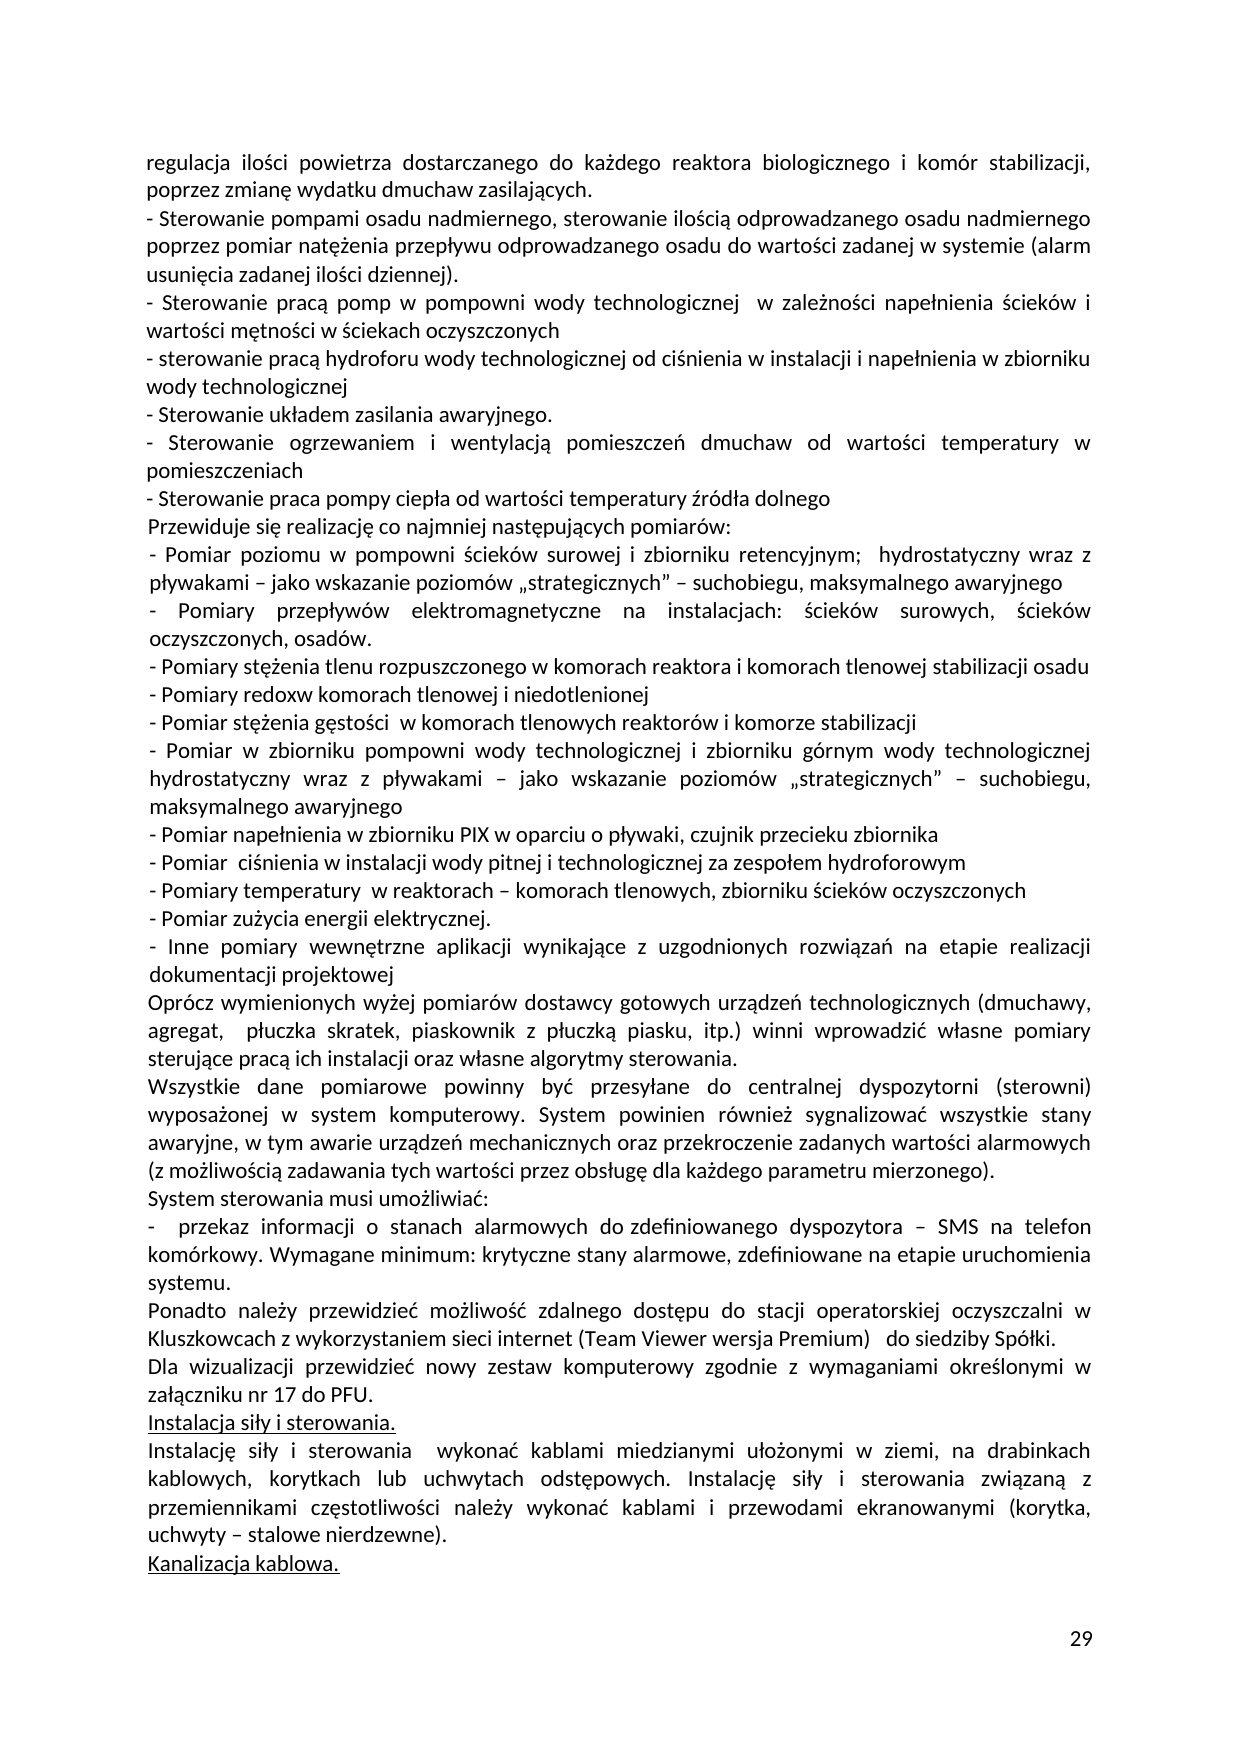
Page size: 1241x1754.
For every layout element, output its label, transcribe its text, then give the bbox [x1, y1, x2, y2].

text - Sterowanie pracą pomp w pompowni wody technologicznej w zależności napełnienia ścieków i wartości mętności w ściekach oczyszczonych [146, 288, 1093, 344]
text Ponadto należy przewidzieć możliwość zdalnego dostępu do stacji operatorskiej oczyszczalni w Kluszkowcach z wykorzystaniem sieci internet (Team Viewer wersja Premium) do siedziby Spółki. [148, 1296, 1093, 1352]
text - Pomiar napełnienia w zbiorniku PIX w oparciu o pływaki, czujnik przecieku zbiornika [149, 820, 1093, 848]
text - Pomiar w zbiorniku pompowni wody technologicznej i zbiorniku górnym wody technologicznej hydrostatyczny wraz z pływakami – jako wskazanie poziomów „strategicznych” – suchobiegu, maksymalnego awaryjnego [149, 736, 1093, 820]
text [146, 148, 1093, 204]
text - Sterowanie ogrzewaniem i wentylacją pomieszczeń dmuchaw od wartości temperatury w pomieszczeniach [146, 428, 1093, 484]
text - Pomiar stężenia gęstości w komorach tlenowych reaktorów i komorze stabilizacji [149, 708, 1093, 736]
text - Pomiar poziomu w pompowni ścieków surowej i zbiorniku retencyjnym; hydrostatyczny wraz z pływakami – jako wskazanie poziomów „strategicznych” – suchobiegu, maksymalnego awaryjnego [149, 540, 1093, 596]
text System sterowania musi umożliwiać: [148, 1184, 1093, 1212]
text - Pomiar ciśnienia w instalacji wody pitnej i technologicznej za zespołem hydroforowym [149, 848, 1093, 876]
text Przewiduje się realizację co najmniej następujących pomiarów: [148, 512, 1093, 540]
text - Pomiary przepływów elektromagnetyczne na instalacjach: ścieków surowych, ścieków oczyszczonych, osadów. [149, 596, 1093, 652]
text - Pomiary temperatury w reaktorach – komorach tlenowych, zbiorniku ścieków oczyszczonych [149, 876, 1093, 904]
text Dla wizualizacji przewidzieć nowy zestaw komputerowy zgodnie z wymaganiami określonymi w załączniku nr 17 do PFU. [148, 1352, 1093, 1408]
text - Sterowanie układem zasilania awaryjnego. [146, 400, 1093, 428]
text - Sterowanie pompami osadu nadmiernego, sterowanie ilością odprowadzanego osadu nadmiernego poprzez pomiar natężenia przepływu odprowadzanego osadu do wartości zadanej w systemie (alarm usunięcia zadanej ilości dziennej). [146, 204, 1093, 288]
text - Sterowanie praca pompy ciepła od wartości temperatury źródła dolnego [146, 484, 1093, 512]
text - Pomiary redoxw komorach tlenowej i niedotlenionej [149, 680, 1093, 708]
text Instalacja siły i sterowania. [148, 1408, 1093, 1437]
text - Pomiary stężenia tlenu rozpuszczonego w komorach reaktora i komorach tlenowej stabilizacji osadu [149, 652, 1093, 680]
text Wszystkie dane pomiarowe powinny być przesyłane do centralnej dyspozytorni (sterowni) wyposażonej w system komputerowy. System powinien również sygnalizować wszystkie stany awaryjne, w tym awarie urządzeń mechanicznych oraz przekroczenie zadanych wartości alarmowych (z możliwością zadawania tych wartości przez obsługę dla każdego parametru mierzonego). [148, 1072, 1093, 1184]
text - Pomiar zużycia energii elektrycznej. [149, 904, 1093, 932]
text - Inne pomiary wewnętrzne aplikacji wynikające z uzgodnionych rozwiązań na etapie realizacji dokumentacji projektowej [149, 932, 1093, 988]
text - sterowanie pracą hydroforu wody technologicznej od ciśnienia w instalacji i napełnienia w zbiorniku wody technologicznej [146, 344, 1093, 400]
text Instalację siły i sterowania wykonać kablami miedzianymi ułożonymi w ziemi, na drabinkach kablowych, korytkach lub uchwytach odstępowych. Instalację siły i sterowania związaną z przemiennikami częstotliwości należy wykonać kablami i przewodami ekranowanymi (korytka, uchwyty – stalowe nierdzewne). [148, 1437, 1093, 1549]
text Oprócz wymienionych wyżej pomiarów dostawcy gotowych urządzeń technologicznych (dmuchawy, agregat, płuczka skratek, piaskownik z płuczką piasku, itp.) winni wprowadzić własne pomiary sterujące pracą ich instalacji oraz własne algorytmy sterowania. [148, 988, 1093, 1072]
text Kanalizacja kablowa. [148, 1549, 1093, 1577]
text - przekaz informacji o stanach alarmowych do zdefiniowanego dyspozytora – SMS na telefon komórkowy. Wymagane minimum: krytyczne stany alarmowe, zdefiniowane na etapie uruchomienia systemu. [148, 1212, 1093, 1296]
